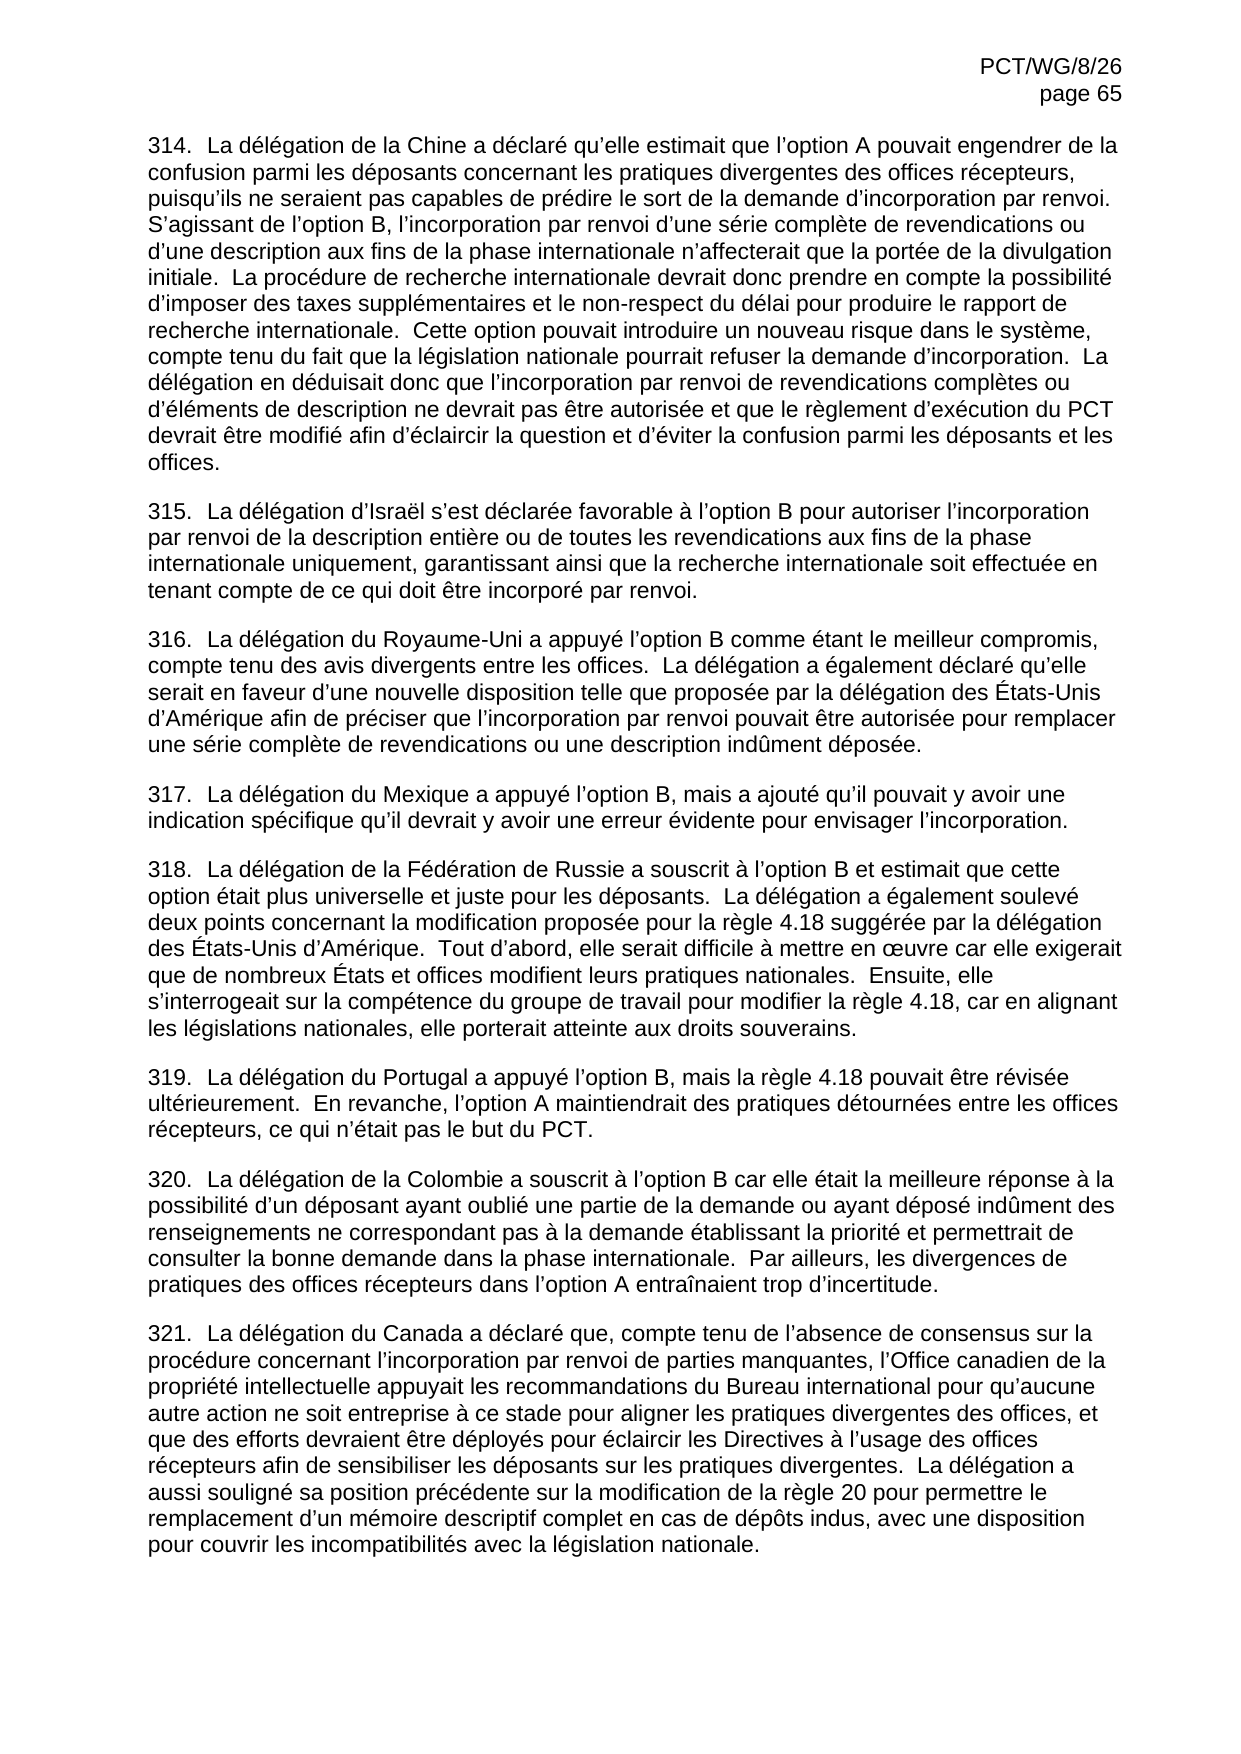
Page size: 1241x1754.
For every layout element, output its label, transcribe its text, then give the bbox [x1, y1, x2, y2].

text La délégation de la Chine a déclaré qu’elle estimait que l’option A pouvait engendrer de la confusion parmi les déposants concernant les pratiques divergentes des offices récepteurs, puisqu’ils ne seraient pas capables de prédire le sort de la demande d’incorporation par renvoi. S’agissant de l’option B, l’incorporation par renvoi d’une série complète de revendications ou d’une description aux fins de la phase internationale n’affecterait que la portée de la divulgation initiale. La procédure de recherche internationale devrait donc prendre en compte la possibilité d’imposer des taxes supplémentaires et le non-respect du délai pour produire le rapport de recherche internationale. Cette option pouvait introduire un nouveau risque dans le système, compte tenu du fait que la législation nationale pourrait refuser la demande d’incorporation. La délégation en déduisait donc que l’incorporation par renvoi de revendications complètes ou d’éléments de description ne devrait pas être autorisée et que le règlement d’exécution du PCT devrait être modifié afin d’éclaircir la question et d’éviter la confusion parmi les déposants et les offices. [148, 132, 1122, 475]
text La délégation du Canada a déclaré que, compte tenu de l’absence de consensus sur la procédure concernant l’incorporation par renvoi de parties manquantes, l’Office canadien de la propriété intellectuelle appuyait les recommandations du Bureau international pour qu’aucune autre action ne soit entreprise à ce stade pour aligner les pratiques divergentes des offices, et que des efforts devraient être déployés pour éclaircir les Directives à l’usage des offices récepteurs afin de sensibiliser les déposants sur les pratiques divergentes. La délégation a aussi souligné sa position précédente sur la modification de la règle 20 pour permettre le remplacement d’un mémoire descriptif complet en cas de dépôts indus, avec une disposition pour couvrir les incompatibilités avec la législation nationale. [148, 1320, 1122, 1558]
text La délégation de la Colombie a souscrit à l’option B car elle était la meilleure réponse à la possibilité d’un déposant ayant oublié une partie de la demande ou ayant déposé indûment des renseignements ne correspondant pas à la demande établissant la priorité et permettrait de consulter la bonne demande dans la phase internationale. Par ailleurs, les divergences de pratiques des offices récepteurs dans l’option A entraînaient trop d’incertitude. [148, 1166, 1122, 1297]
text La délégation d’Israël s’est déclarée favorable à l’option B pour autoriser l’incorporation par renvoi de la description entière ou de toutes les revendications aux fins de la phase internationale uniquement, garantissant ainsi que la recherche internationale soit effectuée en tenant compte de ce qui doit être incorporé par renvoi. [148, 498, 1122, 603]
text La délégation de la Fédération de Russie a souscrit à l’option B et estimait que cette option était plus universelle et juste pour les déposants. La délégation a également soulevé deux points concernant la modification proposée pour la règle 4.18 suggérée par la délégation des États-Unis d’Amérique. Tout d’abord, elle serait difficile à mettre en œuvre car elle exigerait que de nombreux États et offices modifient leurs pratiques nationales. Ensuite, elle s’interrogeait sur la compétence du groupe de travail pour modifier la règle 4.18, car en alignant les législations nationales, elle porterait atteinte aux droits souverains. [148, 856, 1122, 1041]
text La délégation du Mexique a appuyé l’option B, mais a ajouté qu’il pouvait y avoir une indication spécifique qu’il devrait y avoir une erreur évidente pour envisager l’incorporation. [148, 781, 1122, 833]
text La délégation du Portugal a appuyé l’option B, mais la règle 4.18 pouvait être révisée ultérieurement. En revanche, l’option A maintiendrait des pratiques détournées entre les offices récepteurs, ce qui n’était pas le but du PCT. [148, 1064, 1122, 1143]
text La délégation du Royaume-Uni a appuyé l’option B comme étant le meilleur compromis, compte tenu des avis divergents entre les offices. La délégation a également déclaré qu’elle serait en faveur d’une nouvelle disposition telle que proposée par la délégation des États-Unis d’Amérique afin de préciser que l’incorporation par renvoi pouvait être autorisée pour remplacer une série complète de revendications ou une description indûment déposée. [148, 626, 1122, 758]
